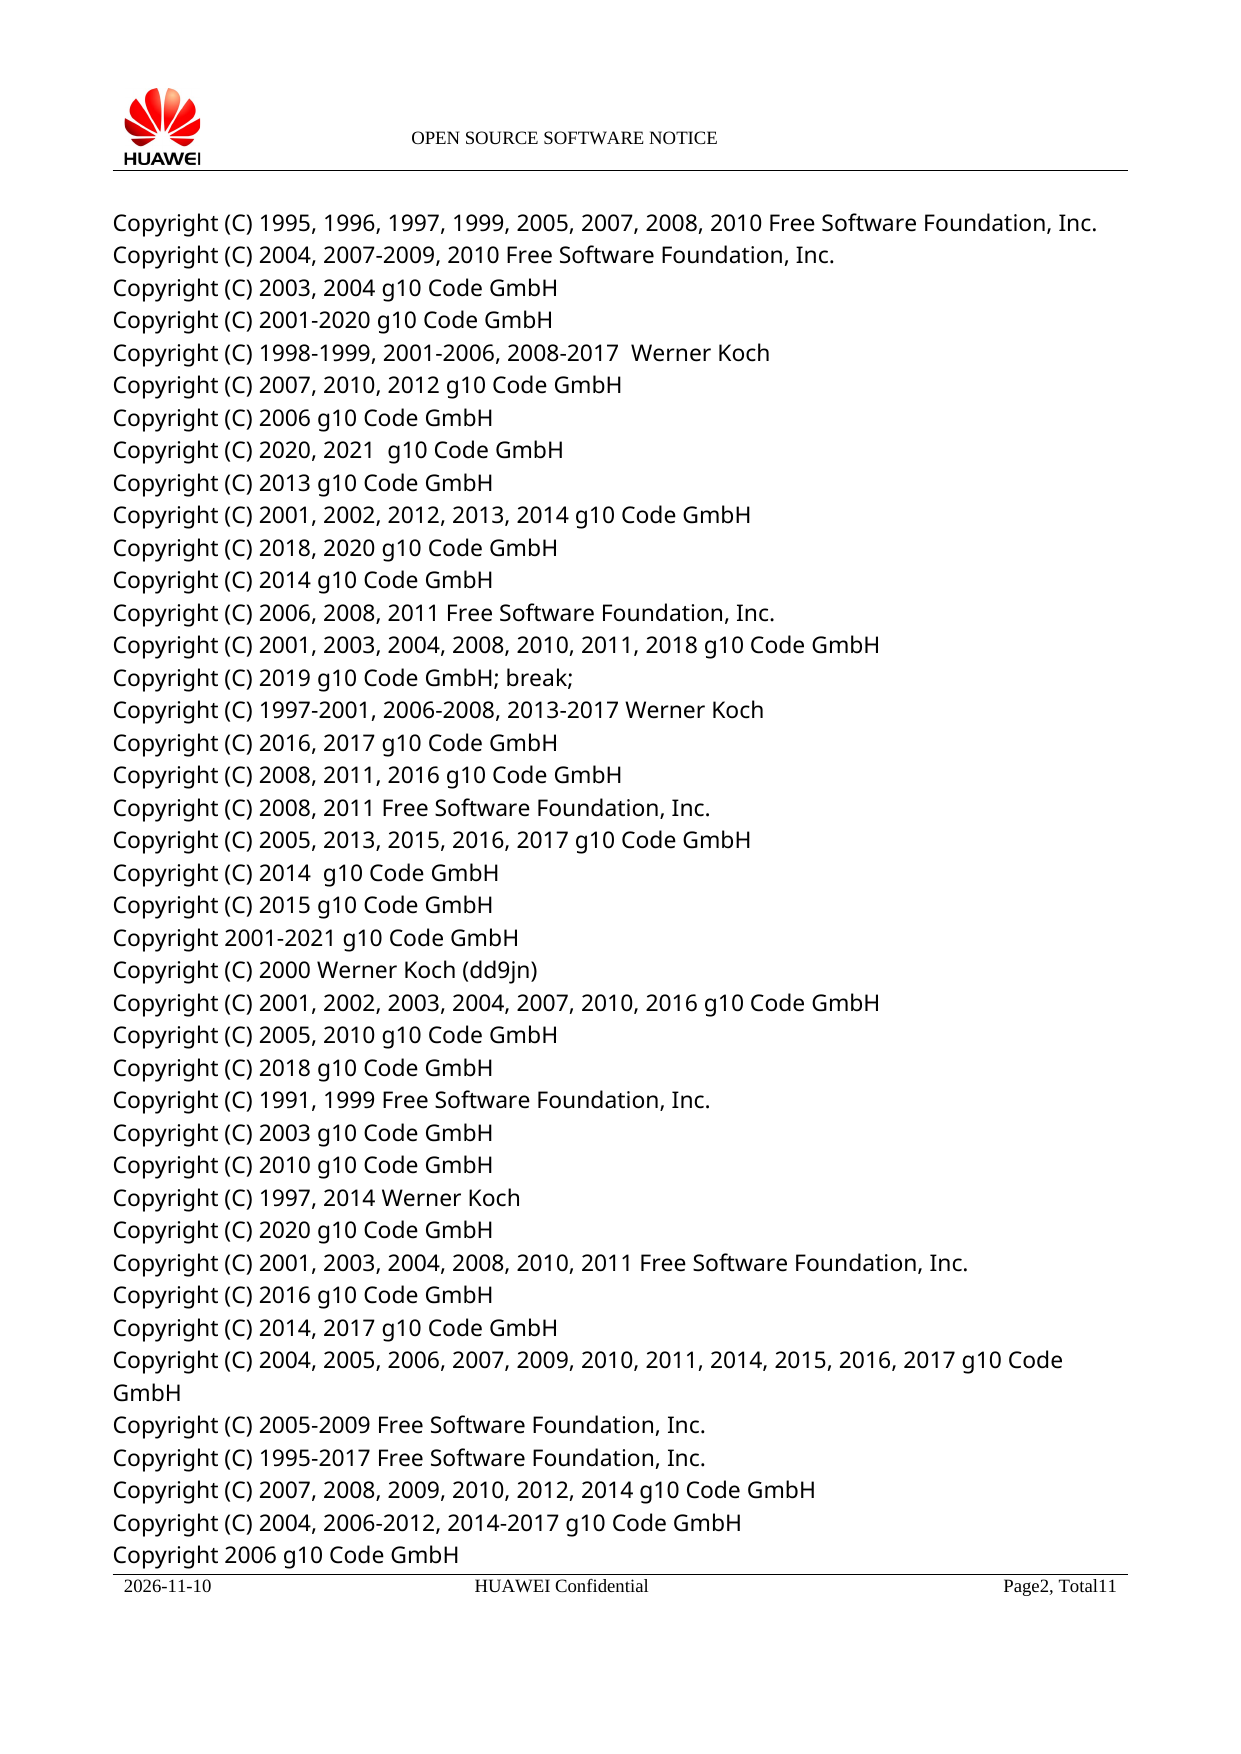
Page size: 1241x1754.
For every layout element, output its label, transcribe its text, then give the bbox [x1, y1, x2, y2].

picture [124, 88, 201, 165]
